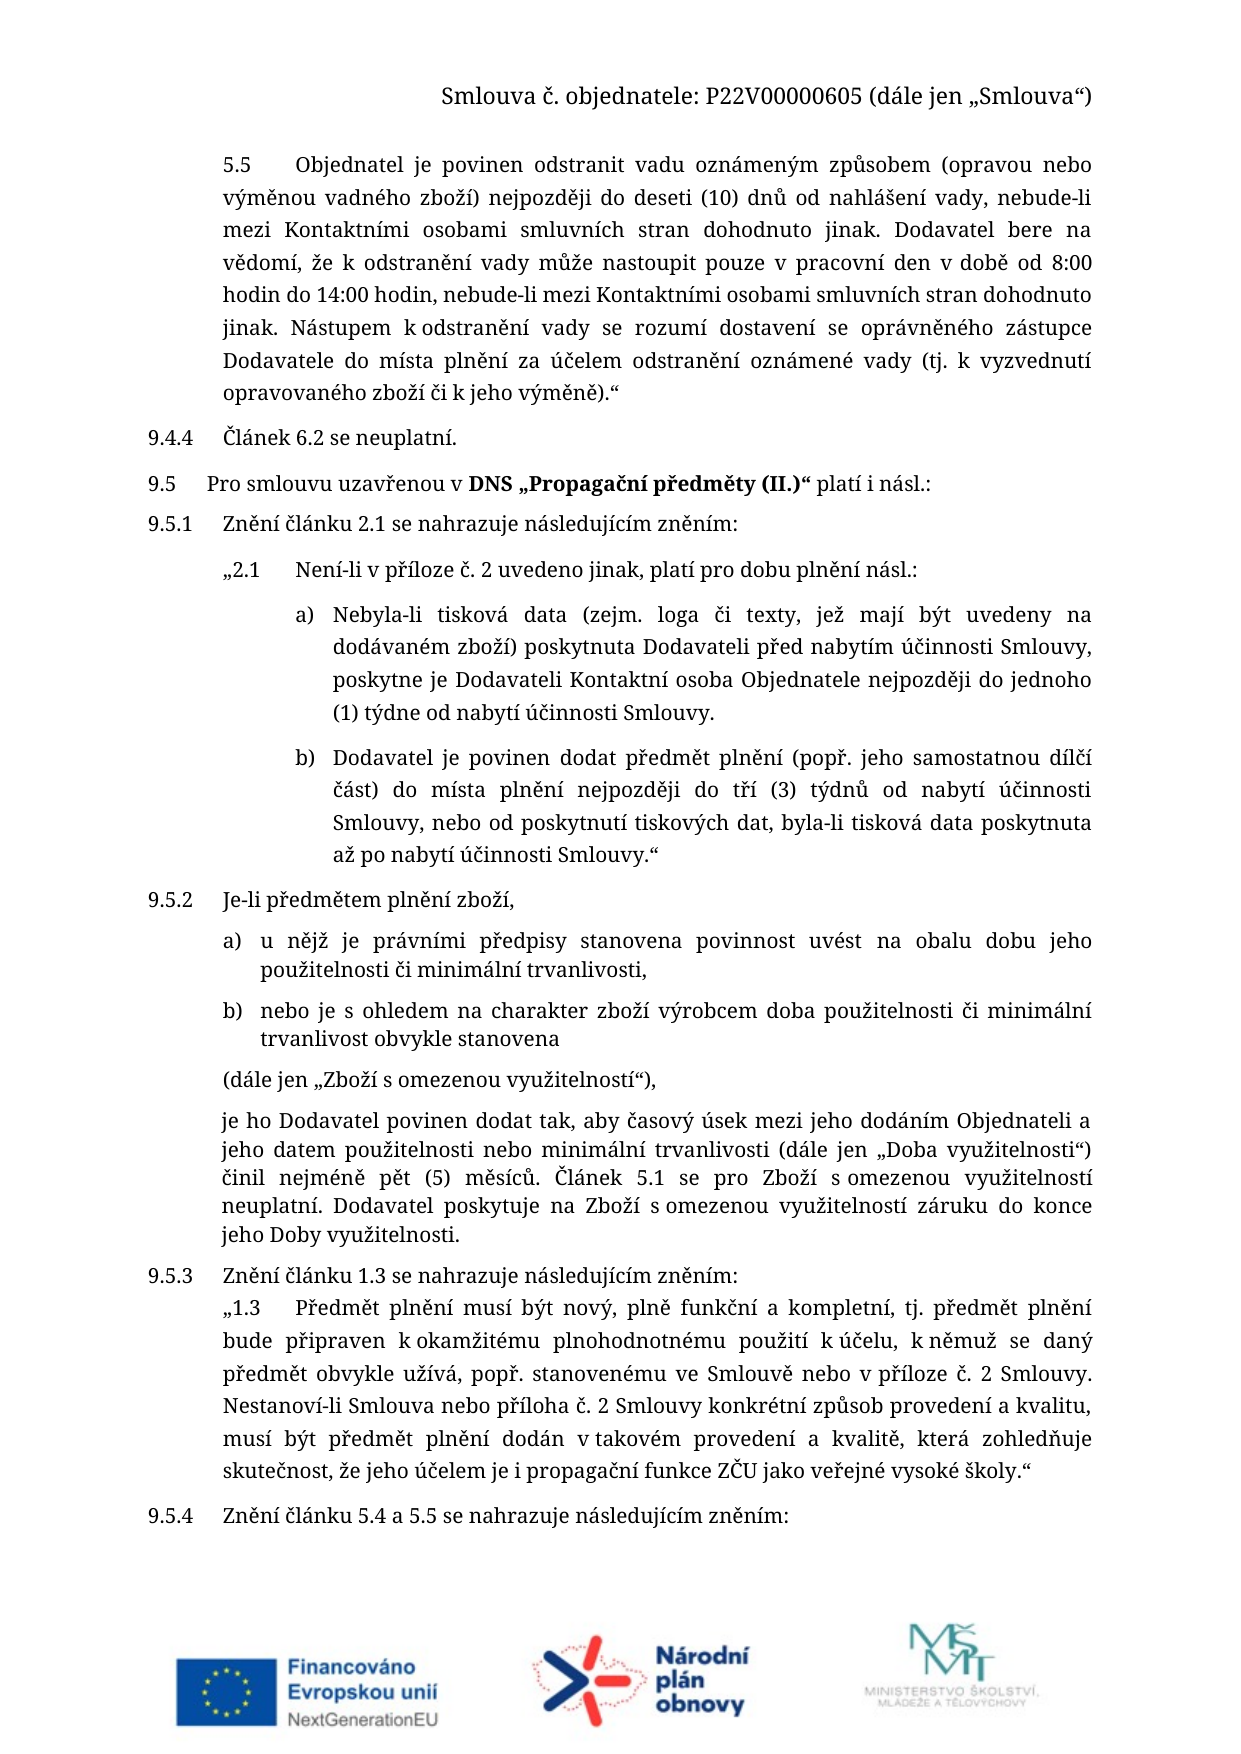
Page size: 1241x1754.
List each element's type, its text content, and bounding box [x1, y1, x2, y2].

list 5.5 Objednatel je povinen odstranit vadu oznámeným způsobem (opravou nebo výměnou vadného zboží) nejpozději do deseti (10) dnů od nahlášení vady, nebude-li mezi Kontaktními osobami smluvních stran dohodnuto jinak. Dodavatel bere na vědomí, že k odstranění vady může nastoupit pouze v pracovní den v době od 8:00 hodin do 14:00 hodin, nebude-li mezi Kontaktními osobami smluvních stran dohodnuto jinak. Nástupem k odstranění vady se rozumí dostavení se oprávněného zástupce Dodavatele do místa plnění za účelem odstranění oznámené vady (tj. k vyzvednutí opravovaného zboží či k jeho výměně).“ [223, 150, 1093, 407]
list u nějž je právními předpisy stanovena povinnost uvést na obalu dobu jeho použitelnosti či minimální trvanlivosti, [223, 927, 1093, 983]
list nebo je s ohledem na charakter zboží výrobcem doba použitelnosti či minimální trvanlivost obvykle stanovena [223, 996, 1093, 1053]
list Znění článku 1.3 se nahrazuje následujícím zněním: [148, 1261, 1093, 1289]
list „1.3 Předmět plnění musí být nový, plně funkční a kompletní, tj. předmět plnění bude připraven k okamžitému plnohodnotnému použití k účelu, k němuž se daný předmět obvykle užívá, popř. stanovenému ve Smlouvě nebo v příloze č. 2 Smlouvy. Nestanoví-li Smlouva nebo příloha č. 2 Smlouvy konkrétní způsob provedení a kvalitu, musí být předmět plnění dodán v takovém provedení a kvalitě, která zohledňuje skutečnost, že jeho účelem je i propagační funkce ZČU jako veřejné vysoké školy.“ [223, 1293, 1093, 1485]
list Pro smlouvu uzavřenou v DNS „Propagační předměty (II.)“ platí i násl.: [148, 469, 1093, 497]
list „2.1 Není-li v příloze č. 2 uvedeno jinak, platí pro dobu plnění násl.: [223, 555, 1093, 583]
list Nebyla-li tisková data (zejm. loga či texty, jež mají být uvedeny na dodávaném zboží) poskytnuta Dodavateli před nabytím účinnosti Smlouvy, poskytne je Dodavateli Kontaktní osoba Objednatele nejpozději do jednoho (1) týdne od nabytí účinnosti Smlouvy. [295, 600, 1093, 726]
list Znění článku 2.1 se nahrazuje následujícím zněním: [148, 509, 1093, 538]
list Znění článku 5.4 a 5.5 se nahrazuje následujícím zněním: [148, 1502, 1093, 1530]
list Článek 6.2 se neuplatní. [148, 423, 1093, 452]
text je ho Dodavatel povinen dodat tak, aby časový úsek mezi jeho dodáním Objednateli a jeho datem použitelnosti nebo minimální trvanlivosti (dále jen „Doba využitelnosti“) činil nejméně pět (5) měsíců. Článek 5.1 se pro Zboží s omezenou využitelností neuplatní. Dodavatel poskytuje na Zboží s omezenou využitelností záruku do konce jeho Doby využitelnosti. [221, 1106, 1093, 1248]
list Je-li předmětem plnění zboží, [148, 886, 1093, 914]
picture [147, 1577, 1093, 1754]
list Dodavatel je povinen dodat předmět plnění (popř. jeho samostatnou dílčí část) do místa plnění nejpozději do tří (3) týdnů od nabytí účinnosti Smlouvy, nebo od poskytnutí tiskových dat, byla-li tisková data poskytnuta až po nabytí účinnosti Smlouvy.“ [295, 743, 1093, 869]
text (dále jen „Zboží s omezenou využitelností“), [223, 1065, 1093, 1094]
